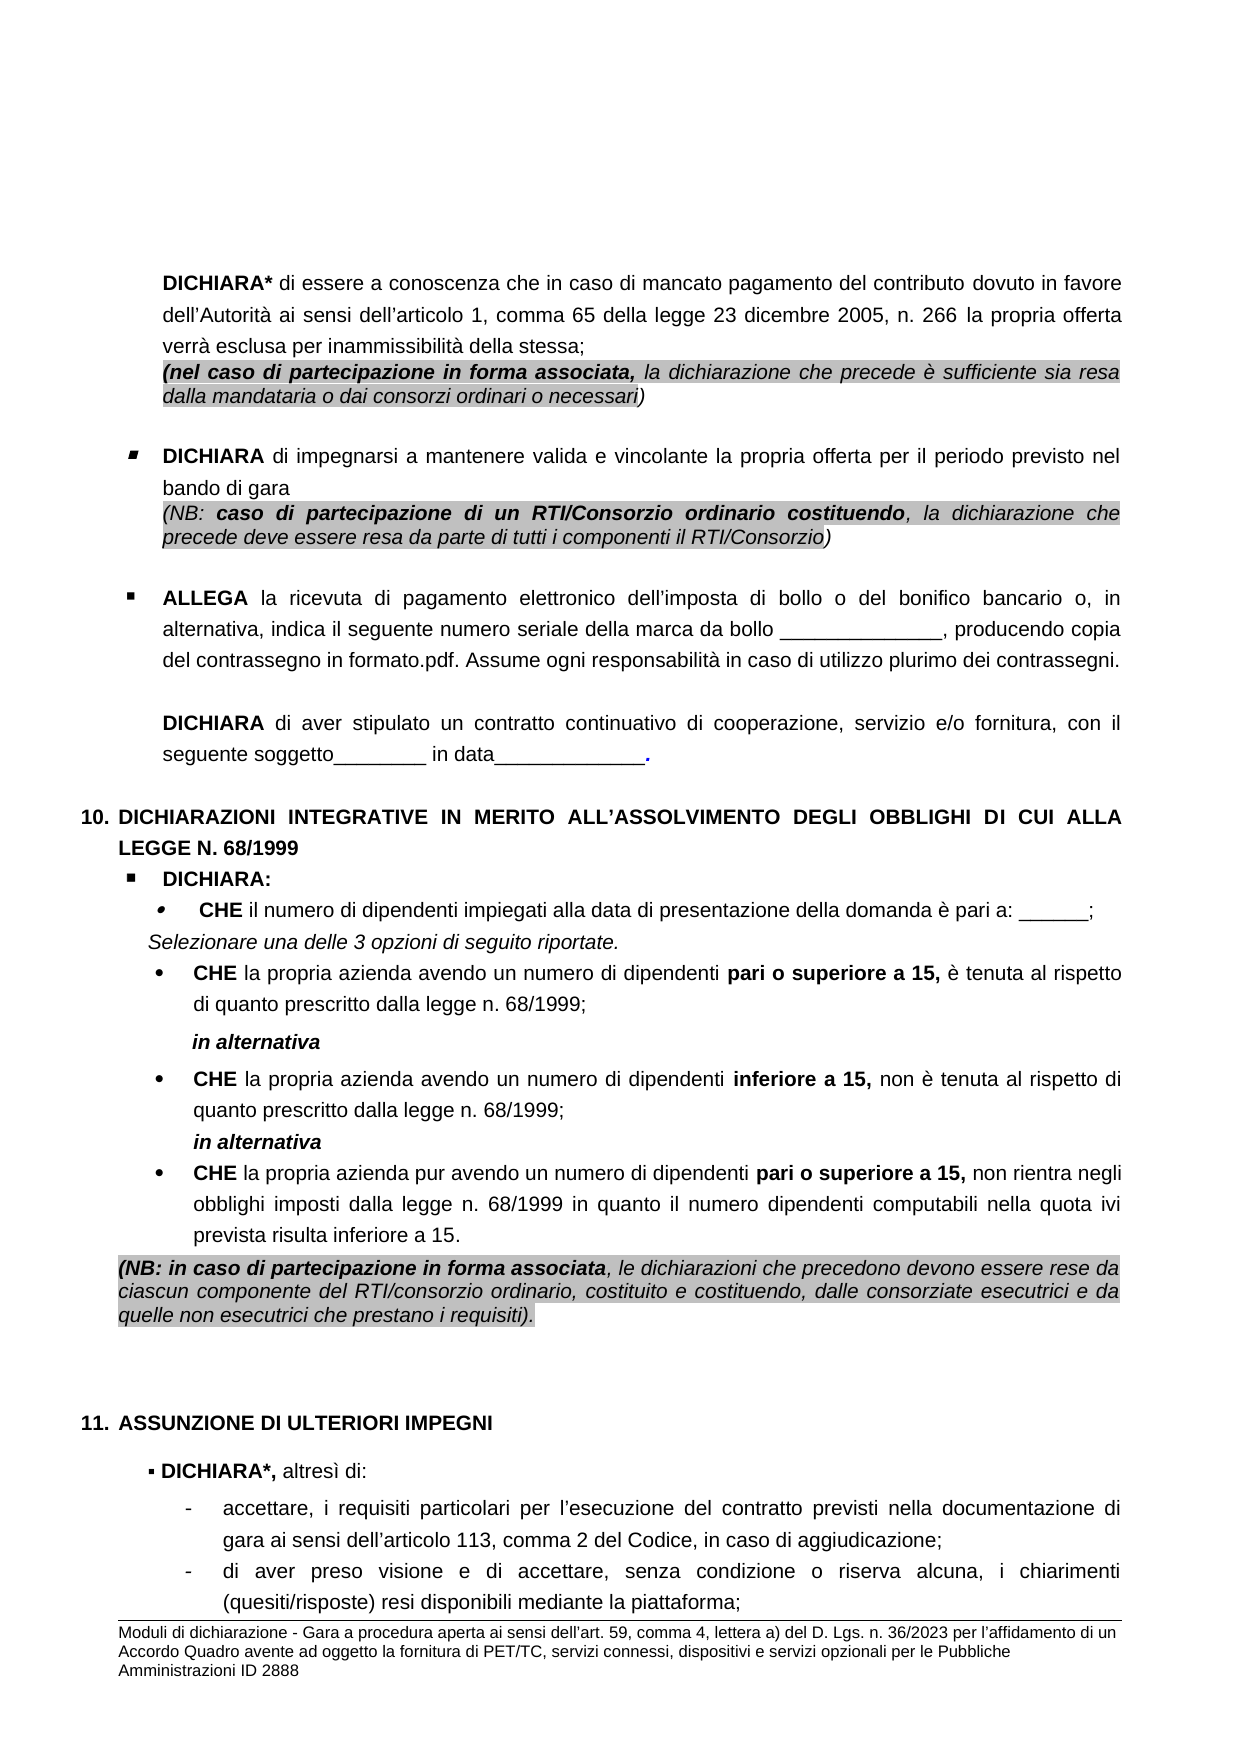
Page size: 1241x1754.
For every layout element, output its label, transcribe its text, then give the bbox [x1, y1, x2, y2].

text (NB: in caso di partecipazione in forma associata, le dichiarazioni che precedono devono essere rese da ciascun componente del RTI/consorzio ordinario, costituito e costituendo, dalle consorziate esecutrici e da quelle non esecutrici che prestano i requisiti). [535, 1255, 1122, 1327]
list (nel caso di partecipazione in forma associata, la dichiarazione che precede è sufficiente sia resa dalla mandataria o dai consorzi ordinari o necessari) [162, 359, 1122, 407]
list di aver preso visione e di accettare, senza condizione o riserva alcuna, i chiarimenti (quesiti/risposte) resi disponibili mediante la piattaforma; [185, 1553, 1122, 1616]
list in alternativa [193, 1124, 1122, 1155]
list accettare, i requisiti particolari per l’esecuzione del contratto previsti nella documentazione di gara ai sensi dell’articolo 113, comma 2 del Codice, in caso di aggiudicazione; [185, 1491, 1122, 1553]
list DICHIARA* di essere a conoscenza che in caso di mancato pagamento del contributo dovuto in favore dell’Autorità ai sensi dell’articolo 1, comma 65 della legge 23 dicembre 2005, n. 266 la propria offerta verrà esclusa per inammissibilità della stessa; [162, 266, 1122, 359]
text in alternativa [118, 1024, 1122, 1055]
list CHE la propria azienda pur avendo un numero di dipendenti pari o superiore a 15, non rientra negli obblighi imposti dalla legge n. 68/1999 in quanto il numero dipendenti computabili nella quota ivi prevista risulta inferiore a 15. [156, 1155, 1122, 1249]
list CHE la propria azienda avendo un numero di dipendenti inferiore a 15, non è tenuta al rispetto di quanto prescritto dalla legge n. 68/1999; [156, 1062, 1122, 1124]
list CHE la propria azienda avendo un numero di dipendenti pari o superiore a 15, è tenuta al rispetto di quanto prescritto dalla legge n. 68/1999; [156, 955, 1122, 1018]
list ASSUNZIONE DI ULTERIORI IMPEGNI [81, 1405, 1122, 1437]
list DICHIARAZIONI INTEGRATIVE IN MERITO ALL’ASSOLVIMENTO DEGLI OBBLIGHI DI CUI ALLA LEGGE N. 68/1999 [81, 799, 1122, 862]
list DICHIARA: [125, 862, 1122, 893]
list DICHIARA di impegnarsi a mantenere valida e vincolante la propria offerta per il periodo previsto nel bando di gara [125, 439, 1122, 501]
text ▪ DICHIARA*, altresì di: [148, 1453, 1122, 1484]
list CHE il numero di dipendenti impiegati alla data di presentazione della domanda è pari a: ______; [156, 893, 1122, 924]
list ALLEGA la ricevuta di pagamento elettronico dell’imposta di bollo o del bonifico bancario o, in alternativa, indica il seguente numero seriale della marca da bollo ______________, producendo copia del contrassegno in formato.pdf. Assume ogni responsabilità in caso di utilizzo plurimo dei contrassegni. [125, 580, 1122, 674]
list (NB: caso di partecipazione di un RTI/Consorzio ordinario costituendo, la dichiarazione che precede deve essere resa da parte di tutti i componenti il RTI/Consorzio) [824, 501, 1122, 549]
list DICHIARA di aver stipulato un contratto continuativo di cooperazione, servizio e/o fornitura, con il seguente soggetto________ in data_____________. [162, 705, 1122, 768]
list Selezionare una delle 3 opzioni di seguito riportate. [118, 924, 1122, 955]
